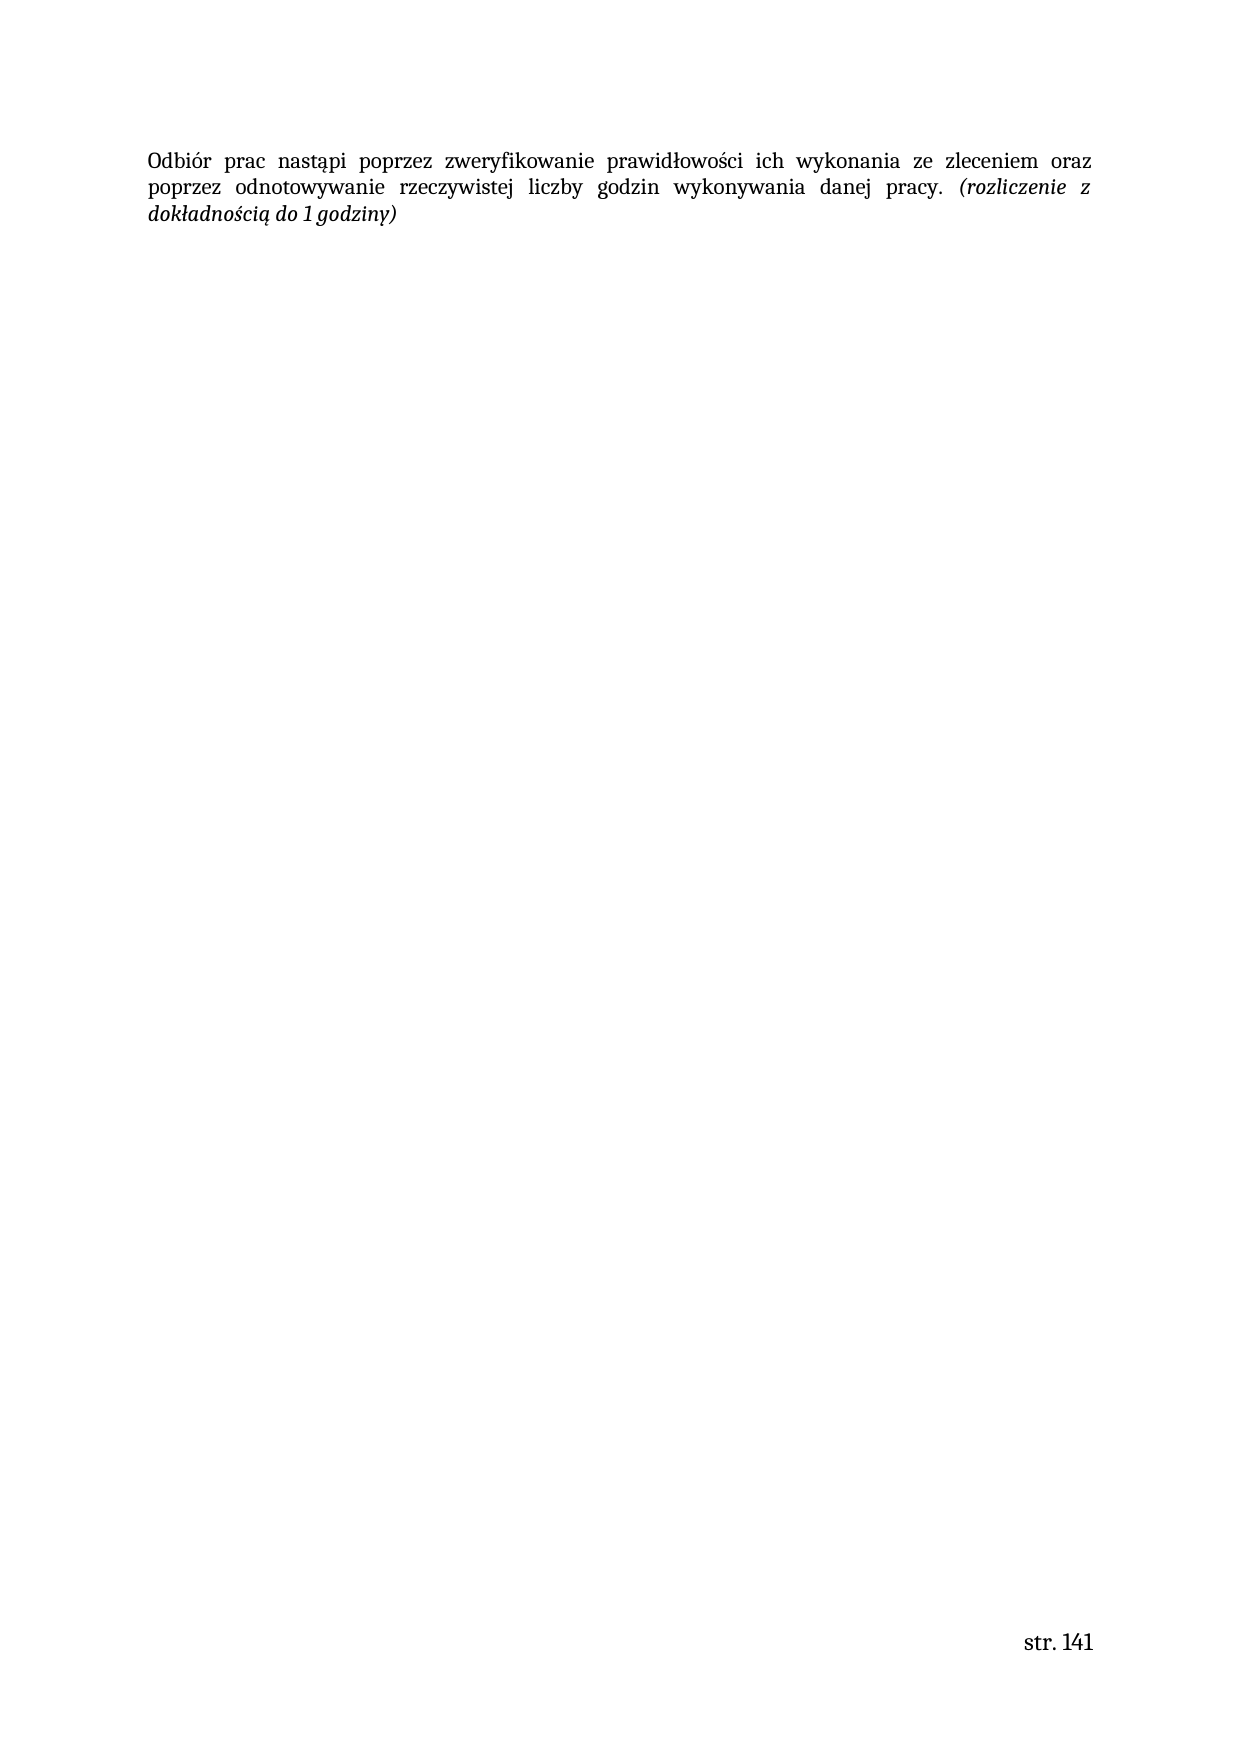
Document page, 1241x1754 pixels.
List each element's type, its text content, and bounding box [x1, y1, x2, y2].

text Odbiór prac nastąpi poprzez zweryfikowanie prawidłowości ich wykonania ze zleceniem oraz poprzez odnotowywanie rzeczywistej liczby godzin wykonywania danej pracy. (rozliczenie z dokładnością do 1 godziny) [148, 148, 1093, 227]
